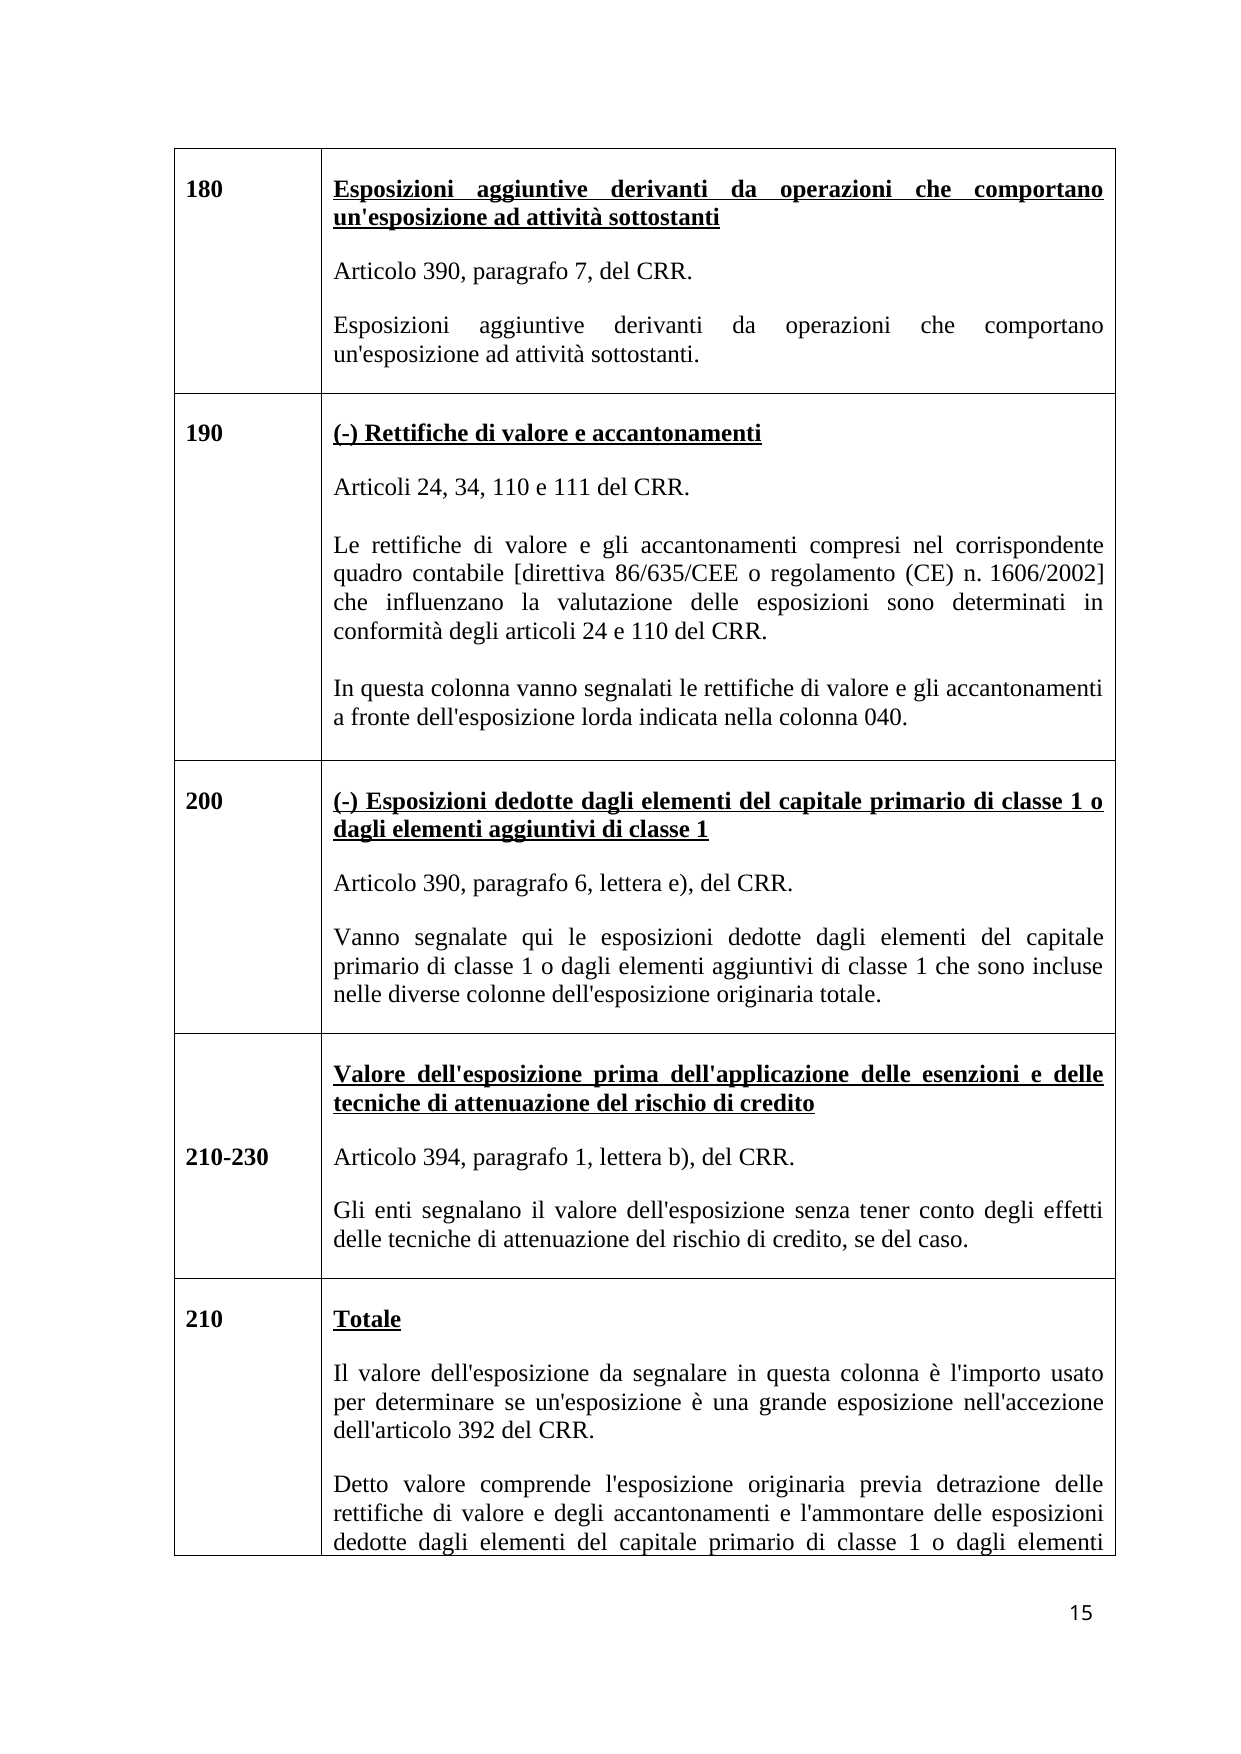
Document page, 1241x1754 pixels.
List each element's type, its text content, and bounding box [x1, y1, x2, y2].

table_cell 190 [175, 394, 321, 760]
table_cell 180 [175, 149, 321, 392]
table_cell 210-230 [175, 1034, 321, 1278]
table_cell Esposizioni aggiuntive derivanti da operazioni che comportano un'esposizione ad attività sottostanti Articolo 390, paragrafo 7, del CRR. Esposizioni aggiuntive derivanti da operazioni che comportano un'esposizione ad attività sottostanti. [322, 149, 1115, 392]
table_cell 200 [175, 761, 321, 1033]
table_cell Valore dell'esposizione prima dell'applicazione delle esenzioni e delle tecniche di attenuazione del rischio di credito Articolo 394, paragrafo 1, lettera b), del CRR. Gli enti segnalano il valore dell'esposizione senza tener conto degli effetti delle tecniche di attenuazione del rischio di credito, se del caso. [322, 1034, 1115, 1278]
table_cell (-) Rettifiche di valore e accantonamenti Articoli 24, 34, 110 e 111 del CRR. Le rettifiche di valore e gli accantonamenti compresi nel corrispondente quadro contabile [direttiva 86/635/CEE o regolamento (CE) n. 1606/2002] che influenzano la valutazione delle esposizioni sono determinati in conformità degli articoli 24 e 110 del CRR. In questa colonna vanno segnalati le rettifiche di valore e gli accantonamenti a fronte dell'esposizione lorda indicata nella colonna 040. [322, 394, 1115, 760]
table_cell 210 [175, 1279, 321, 1555]
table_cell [322, 1279, 1115, 1555]
table_cell (-) Esposizioni dedotte dagli elementi del capitale primario di classe 1 o dagli elementi aggiuntivi di classe 1 Articolo 390, paragrafo 6, lettera e), del CRR. Vanno segnalate qui le esposizioni dedotte dagli elementi del capitale primario di classe 1 o dagli elementi aggiuntivi di classe 1 che sono incluse nelle diverse colonne dell'esposizione originaria totale. [322, 761, 1115, 1033]
